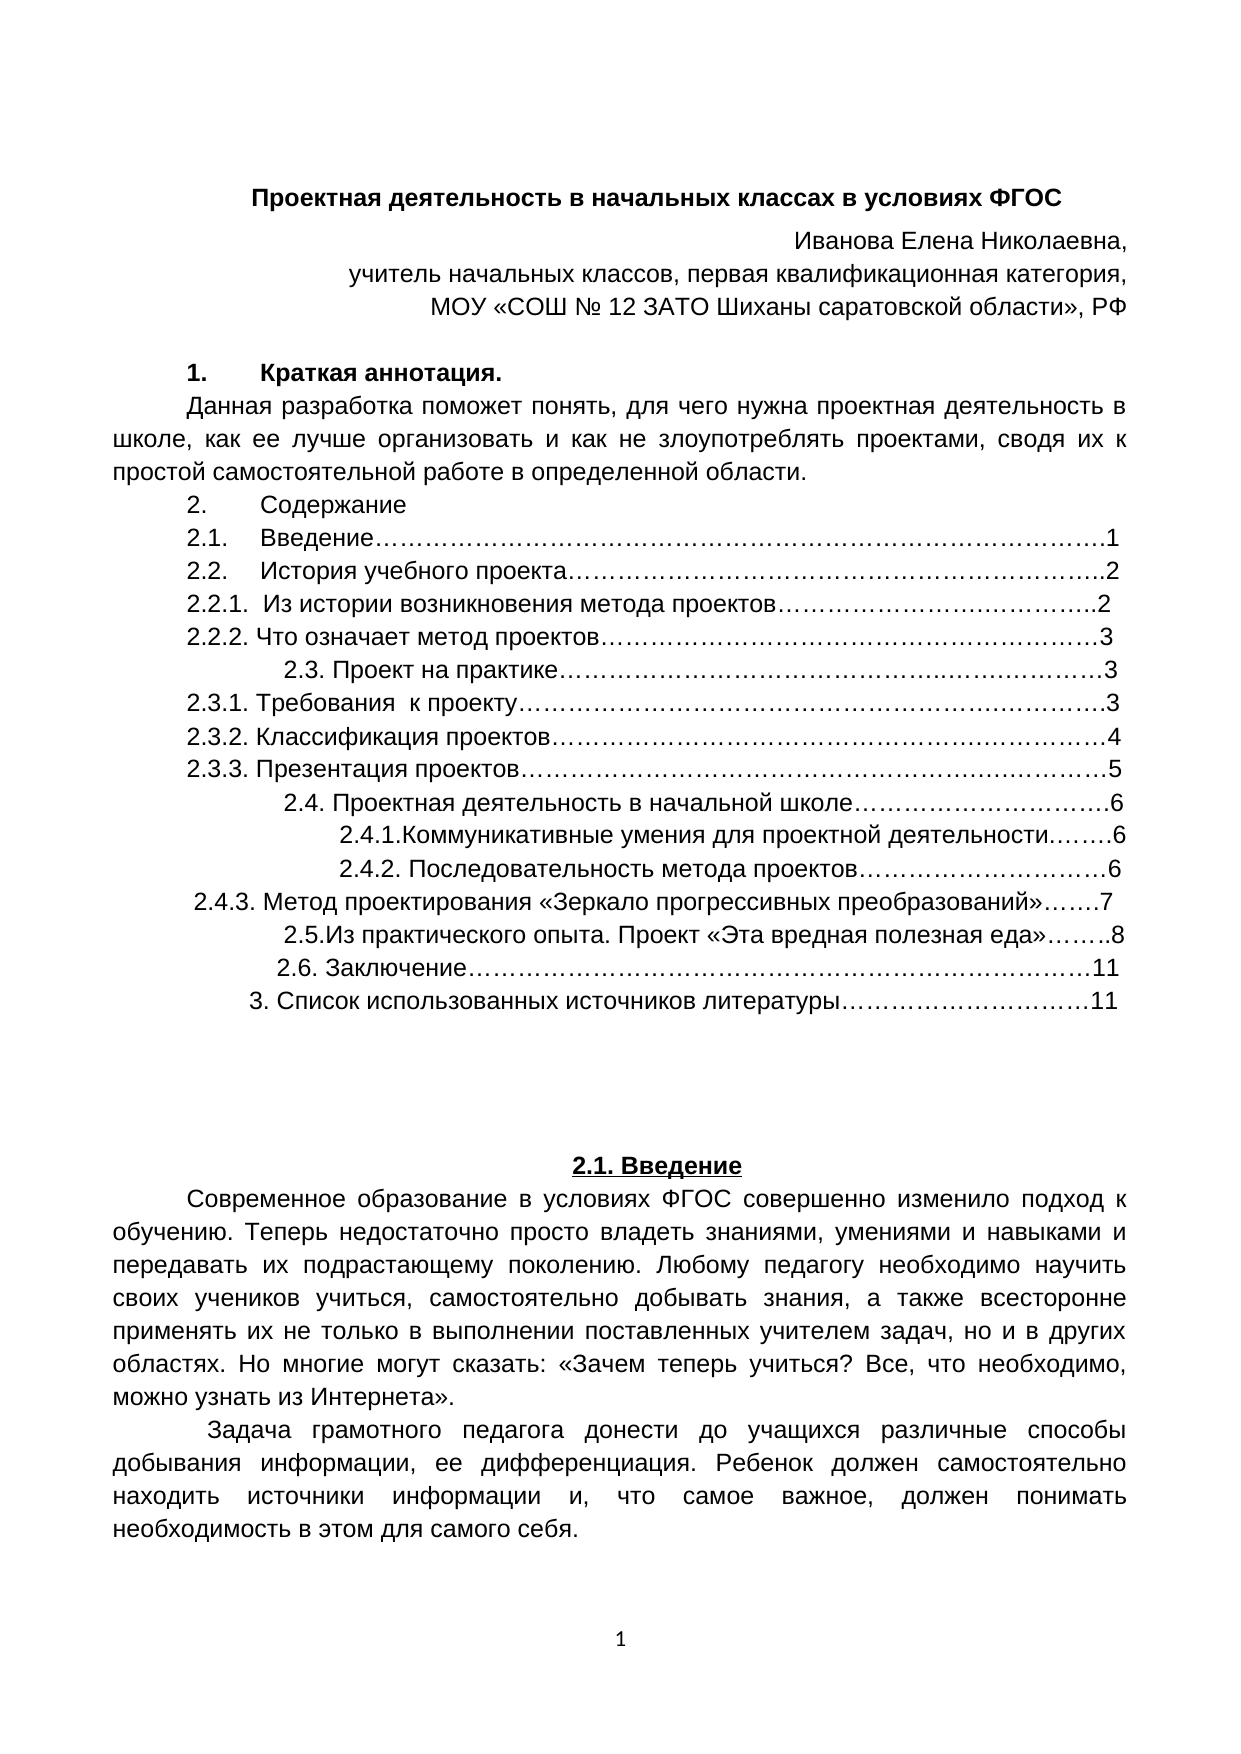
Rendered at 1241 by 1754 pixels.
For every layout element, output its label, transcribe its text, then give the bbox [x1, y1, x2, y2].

list Данная разработка поможет понять, для чего нужна проектная деятельность в школе, как ее лучше организовать и как не злоупотреблять проектами, сводя их к простой самостоятельной работе в определенной области. [112, 391, 1128, 486]
list Содержание [112, 490, 1128, 519]
text 2.3. Проект на практике………………………………………..…….…………3 [112, 655, 1128, 684]
list Введение…………………………………………………………………………….1 [112, 523, 1128, 552]
text Проектная деятельность в начальных классах в условиях ФГОС [112, 183, 1128, 212]
list 2.2.1. Из истории возникновения метода проектов…………………….…………..2 [112, 589, 1128, 618]
list Краткая аннотация. [112, 358, 1128, 387]
text 2.5.Из практического опыта. Проект «Эта вредная полезная еда»……..8 [112, 919, 1128, 948]
text 2.4. Проектная деятельность в начальной школе………………………….6 [112, 787, 1128, 816]
text учитель начальных классов, первая квалификационная категория, [112, 259, 1128, 288]
text 2.6. Заключение…………………………………………………………………11 [112, 953, 1128, 981]
list 2.3.3. Презентация проектов……………………………………………….….…………5 [112, 754, 1128, 783]
list История учебного проекта………………………………………………………..2 [112, 556, 1128, 585]
list 2.4.3. Метод проектирования «Зеркало прогрессивных преобразований»…….7 [112, 887, 1128, 915]
text Иванова Елена Николаевна, [112, 226, 1128, 255]
text 2.1. Введение [112, 1151, 1128, 1179]
list 2.2.2. Что означает метод проектов……………………………………………………3 [112, 622, 1128, 651]
text Задача грамотного педагога донести до учащихся различные способы добывания информации, ее дифференциация. Ребенок должен самостоятельно находить источники информации и, что самое важное, должен понимать необходимость в этом для самого себя. [112, 1415, 1128, 1543]
text МОУ «СОШ № 12 ЗАТО Шиханы саратовской области», РФ [112, 292, 1128, 321]
list 2.3.2. Классификация проектов…………………………………………….……………4 [112, 721, 1128, 750]
list 2.3.1. Требования к проекту………………………………………………….………….3 [112, 688, 1128, 717]
text Современное образование в условиях ФГОС совершенно изменило подход к обучению. Теперь недостаточно просто владеть знаниями, умениями и навыками и передавать их подрастающему поколению. Любому педагогу необходимо научить своих учеников учиться, самостоятельно добывать знания, а также всесторонне применять их не только в выполнении поставленных учителем задач, но и в других областях. Но многие могут сказать: «Зачем теперь учиться? Все, что необходимо, можно узнать из Интернета». [112, 1184, 1128, 1411]
text 3. Список использованных источников литературы…………………………11 [112, 986, 1128, 1014]
text 2.4.1.Коммуникативные умения для проектной деятельности.…….6 [112, 821, 1128, 849]
text 2.4.2. Последовательность метода проектов…………………………6 [112, 853, 1128, 882]
